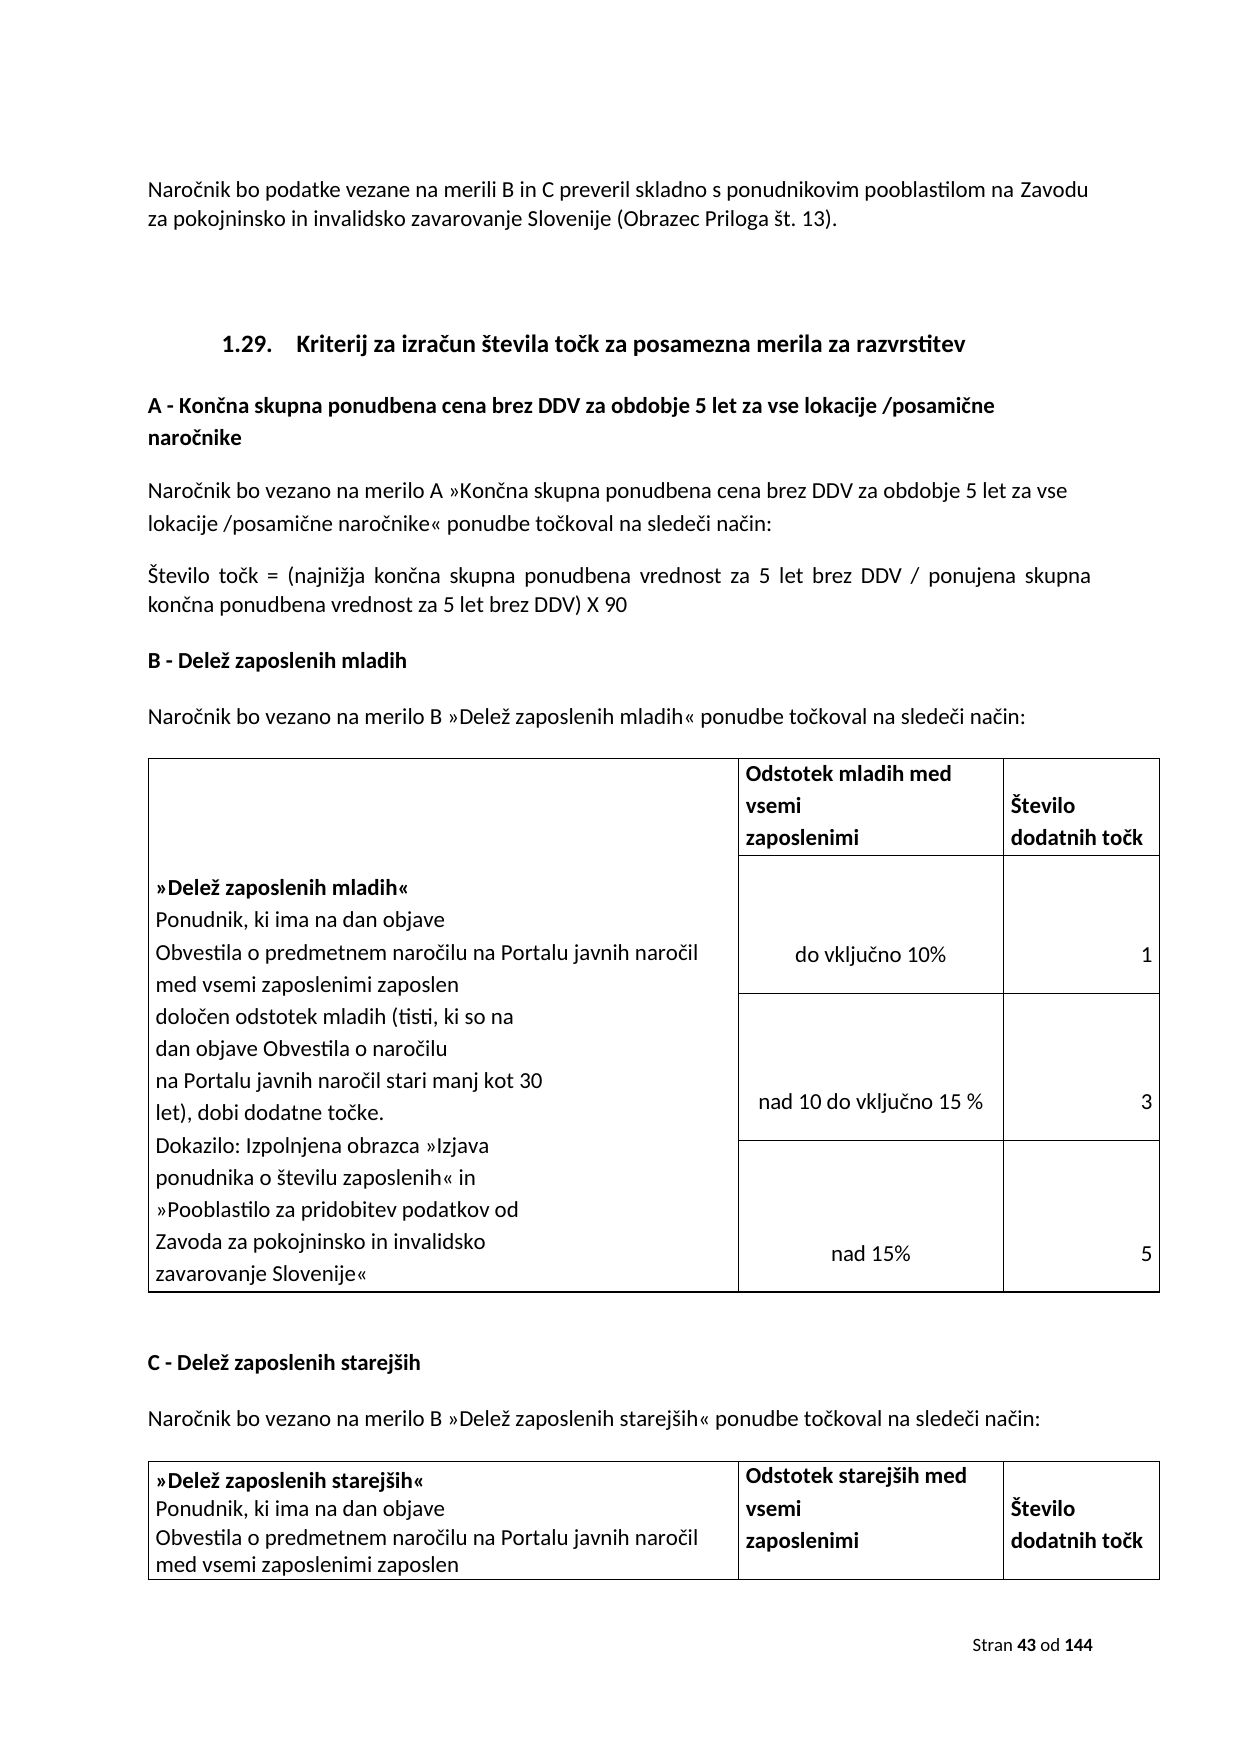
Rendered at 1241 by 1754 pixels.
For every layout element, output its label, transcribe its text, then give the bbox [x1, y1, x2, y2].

text Naročnik bo vezano na merilo B »Delež zaposlenih starejših« ponudbe točkoval na sledeči način: [148, 1404, 1093, 1432]
table_header Število dodatnih točk [1004, 759, 1159, 855]
table_header Odstotek mladih med vsemi zaposlenimi [739, 759, 1003, 855]
table_cell nad 15% [739, 1141, 1003, 1291]
text Naročnik bo podatke vezane na merili B in C preveril skladno s ponudnikovim pooblastilom na Zavodu za pokojninsko in invalidsko zavarovanje Slovenije (Obrazec Priloga št. 13). [148, 176, 1093, 232]
table_cell 3 [1004, 994, 1159, 1140]
table_cell nad 10 do vključno 15 % [739, 994, 1003, 1140]
text A - Končna skupna ponudbena cena brez DDV za obdobje 5 let za vse lokacije /posamične naročnike [148, 391, 1093, 451]
text C - Delež zaposlenih starejših [148, 1348, 1093, 1376]
text Naročnik bo vezano na merilo A »Končna skupna ponudbena cena brez DDV za obdobje 5 let za vse lokacije /posamične naročnike« ponudbe točkoval na sledeči način: [148, 476, 1093, 537]
table_header Število dodatnih točk [1004, 1462, 1159, 1579]
table_cell 5 [1004, 1141, 1159, 1291]
table_cell do vključno 10% [739, 856, 1003, 993]
text Naročnik bo vezano na merilo B »Delež zaposlenih mladih« ponudbe točkoval na sledeči način: [148, 702, 1093, 730]
text B - Delež zaposlenih mladih [148, 646, 1093, 674]
subtitle Kriterij za izračun števila točk za posamezna merila za razvrstitev [221, 328, 1093, 359]
table_header »Delež zaposlenih mladih« Ponudnik, ki ima na dan objave Obvestila o predmetnem naročilu na Portalu javnih naročil med vsemi zaposlenimi zaposlen določen odstotek mladih (tisti, ki so na dan objave Obvestila o naročilu na Portalu javnih naročil stari manj kot 30 let), dobi dodatne točke. Dokazilo: Izpolnjena obrazca »Izjava ponudnika o številu zaposlenih« in »Pooblastilo za pridobitev podatkov od Zavoda za pokojninsko in invalidsko zavarovanje Slovenije« [149, 759, 738, 1291]
text Število točk = (najnižja končna skupna ponudbena vrednost za 5 let brez DDV / ponujena skupna končna ponudbena vrednost za 5 let brez DDV) X 90 [148, 562, 1093, 618]
table_cell 1 [1004, 856, 1159, 993]
table_header Odstotek starejših med vsemi zaposlenimi [739, 1462, 1003, 1579]
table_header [149, 1462, 738, 1579]
